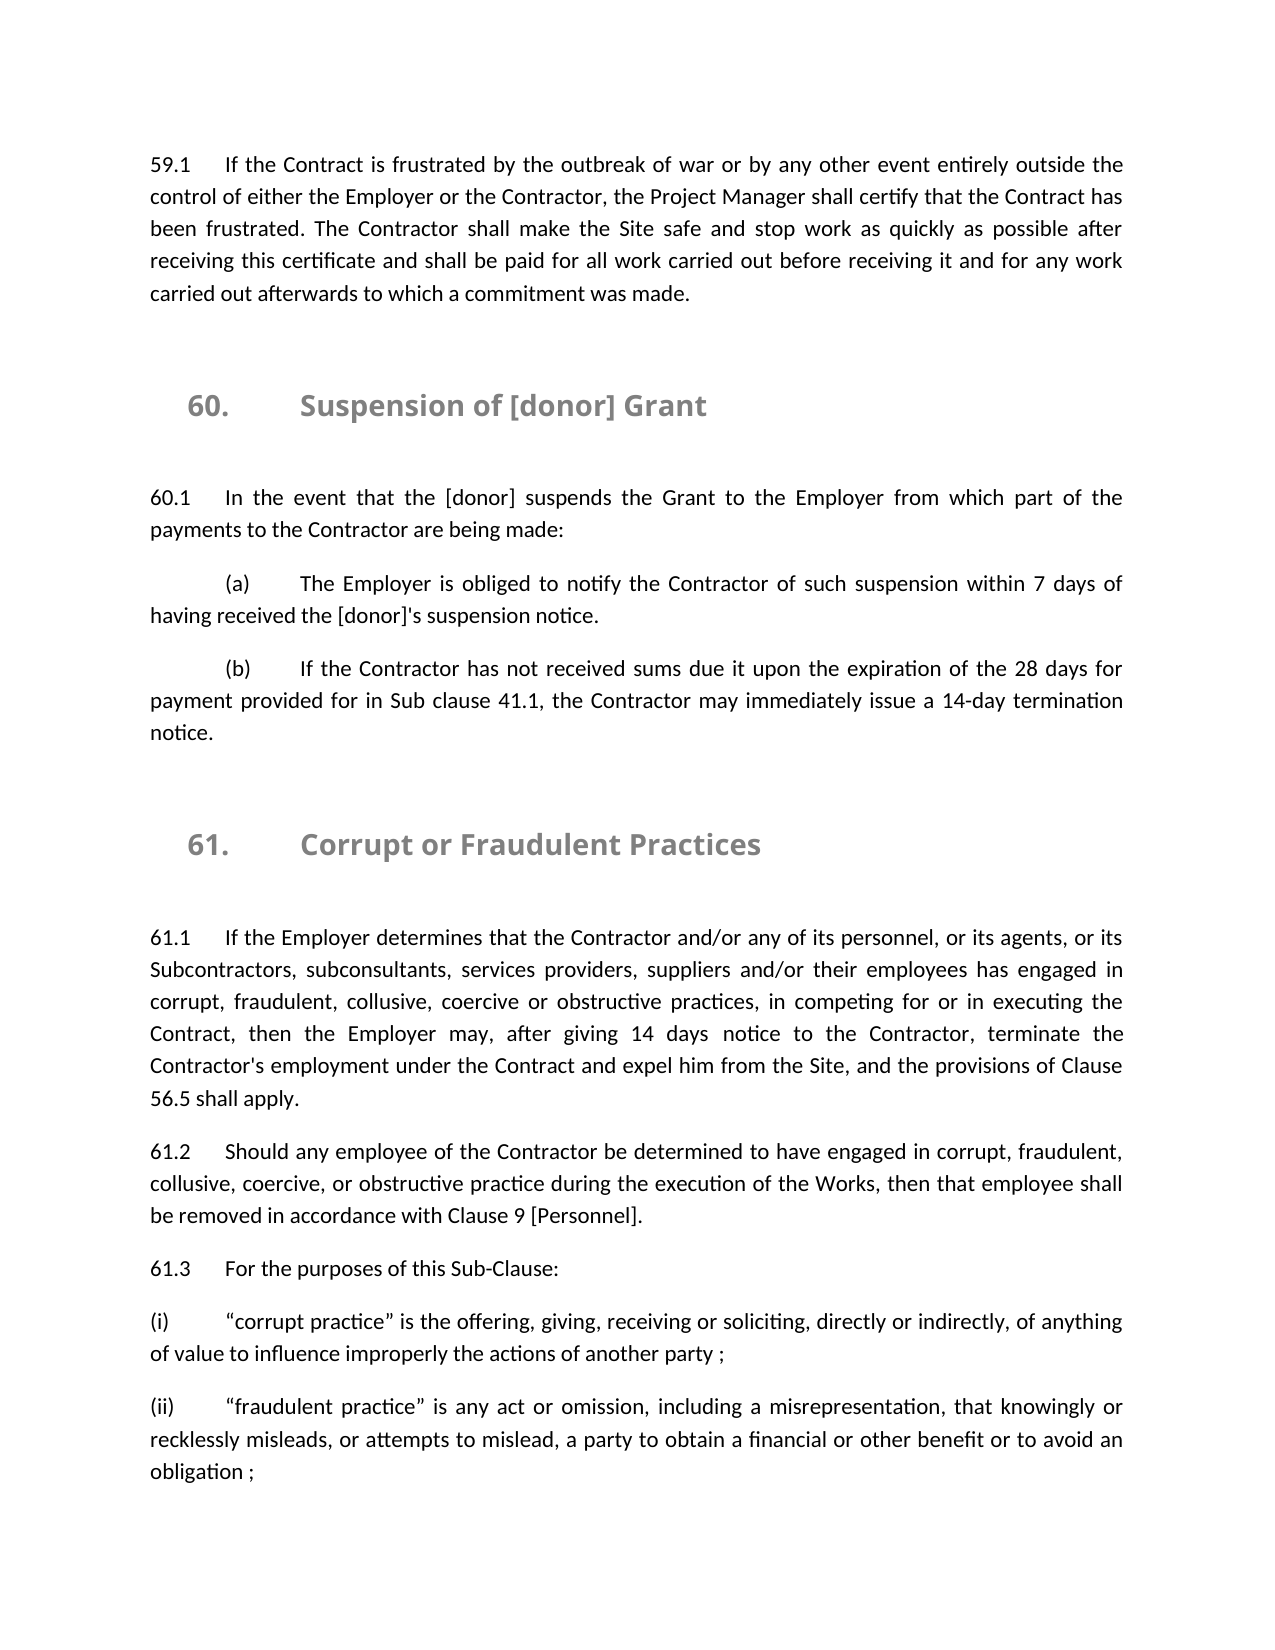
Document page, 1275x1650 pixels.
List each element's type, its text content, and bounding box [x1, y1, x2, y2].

subtitle Suspension of [donor] Grant [187, 385, 1125, 424]
text 61.3 For the purposes of this Sub-Clause: [150, 1254, 1125, 1282]
subtitle Corrupt or Fraudulent Practices [187, 824, 1125, 864]
text (a) The Employer is obliged to notify the Contractor of such suspension within 7 days of having received the [donor]'s suspension notice. [150, 569, 1125, 629]
text (b) If the Contractor has not received sums due it upon the expiration of the 28 days for payment provided for in Sub clause 41.1, the Contractor may immediately issue a 14-day termination notice. [150, 654, 1125, 746]
text 60.1 In the event that the [donor] suspends the Grant to the Employer from which part of the payments to the Contractor are being made: [150, 483, 1125, 544]
text (ii) “fraudulent practice” is any act or omission, including a misrepresentation, that knowingly or recklessly misleads, or attempts to mislead, a party to obtain a financial or other benefit or to avoid an obligation ; [150, 1392, 1125, 1485]
text 59.1 If the Contract is frustrated by the outbreak of war or by any other event entirely outside the control of either the Employer or the Contractor, the Project Manager shall certify that the Contract has been frustrated. The Contractor shall make the Site safe and stop work as quickly as possible after receiving this certificate and shall be paid for all work carried out before receiving it and for any work carried out afterwards to which a commitment was made. [150, 150, 1125, 307]
text 61.1 If the Employer determines that the Contractor and/or any of its personnel, or its agents, or its Subcontractors, subconsultants, services providers, suppliers and/or their employees has engaged in corrupt, fraudulent, collusive, coercive or obstructive practices, in competing for or in executing the Contract, then the Employer may, after giving 14 days notice to the Contractor, terminate the Contractor's employment under the Contract and expel him from the Site, and the provisions of Clause 56.5 shall apply. [150, 923, 1125, 1112]
text (i) “corrupt practice” is the offering, giving, receiving or soliciting, directly or indirectly, of anything of value to influence improperly the actions of another party ; [150, 1307, 1125, 1367]
text 61.2 Should any employee of the Contractor be determined to have engaged in corrupt, fraudulent, collusive, coercive, or obstructive practice during the execution of the Works, then that employee shall be removed in accordance with Clause 9 [Personnel]. [150, 1137, 1125, 1229]
